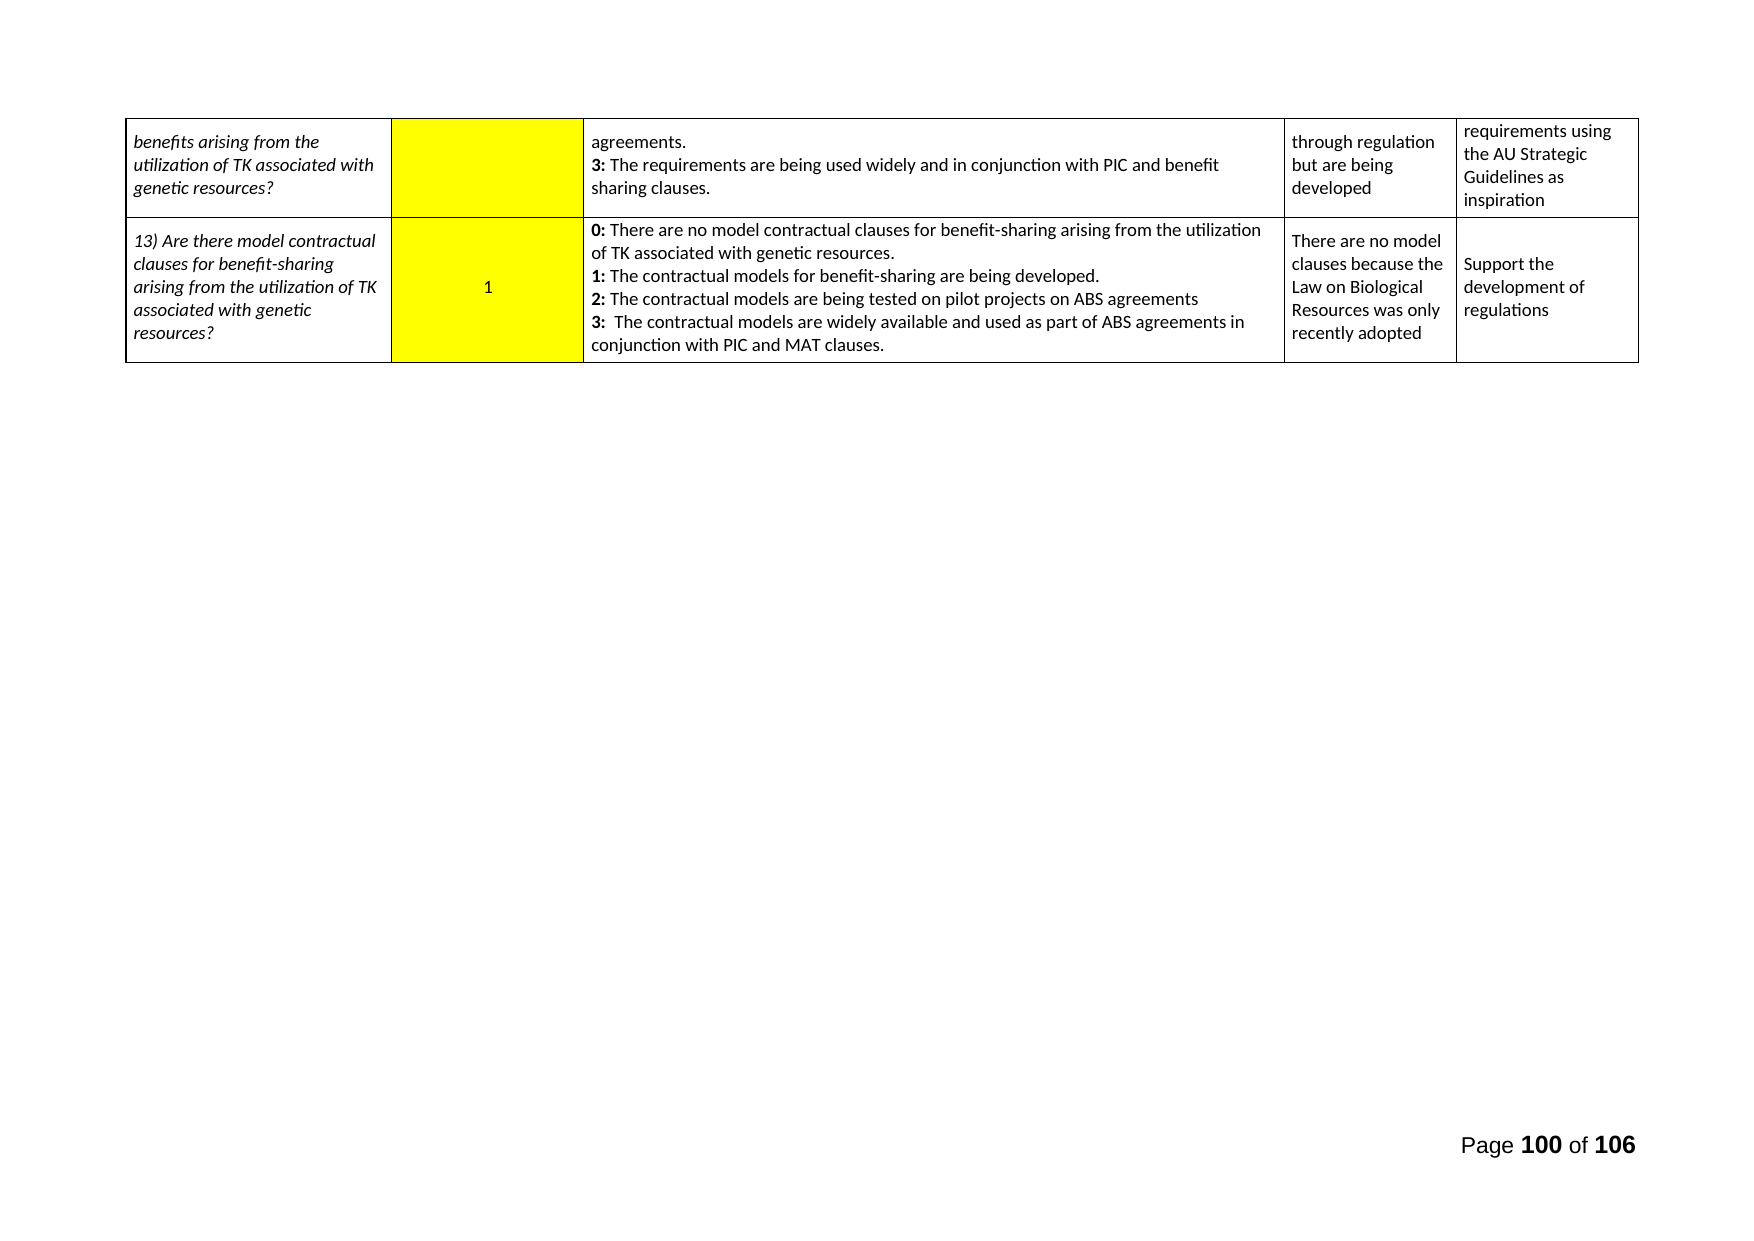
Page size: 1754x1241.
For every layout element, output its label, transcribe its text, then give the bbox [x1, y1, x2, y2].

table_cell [1457, 119, 1638, 217]
table_cell 13) Are there model contractual clauses for benefit-sharing arising from the utilization of TK associated with genetic resources? [127, 218, 391, 362]
table_cell 0: There are no model contractual clauses for benefit-sharing arising from the utilization of TK associated with genetic resources. 1: The contractual models for benefit-sharing are being developed. 2: The contractual models are being tested on pilot projects on ABS agreements 3: The contractual models are widely available and used as part of ABS agreements in conjunction with PIC and MAT clauses. [584, 218, 1284, 362]
table_cell Support the development of regulations [1457, 218, 1638, 362]
table_cell There are no model clauses because the Law on Biological Resources was only recently adopted [1285, 218, 1456, 362]
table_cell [584, 119, 1284, 217]
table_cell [127, 119, 391, 217]
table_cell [1285, 119, 1456, 217]
table_cell 1 [392, 119, 583, 217]
table_cell 1 [392, 218, 583, 362]
